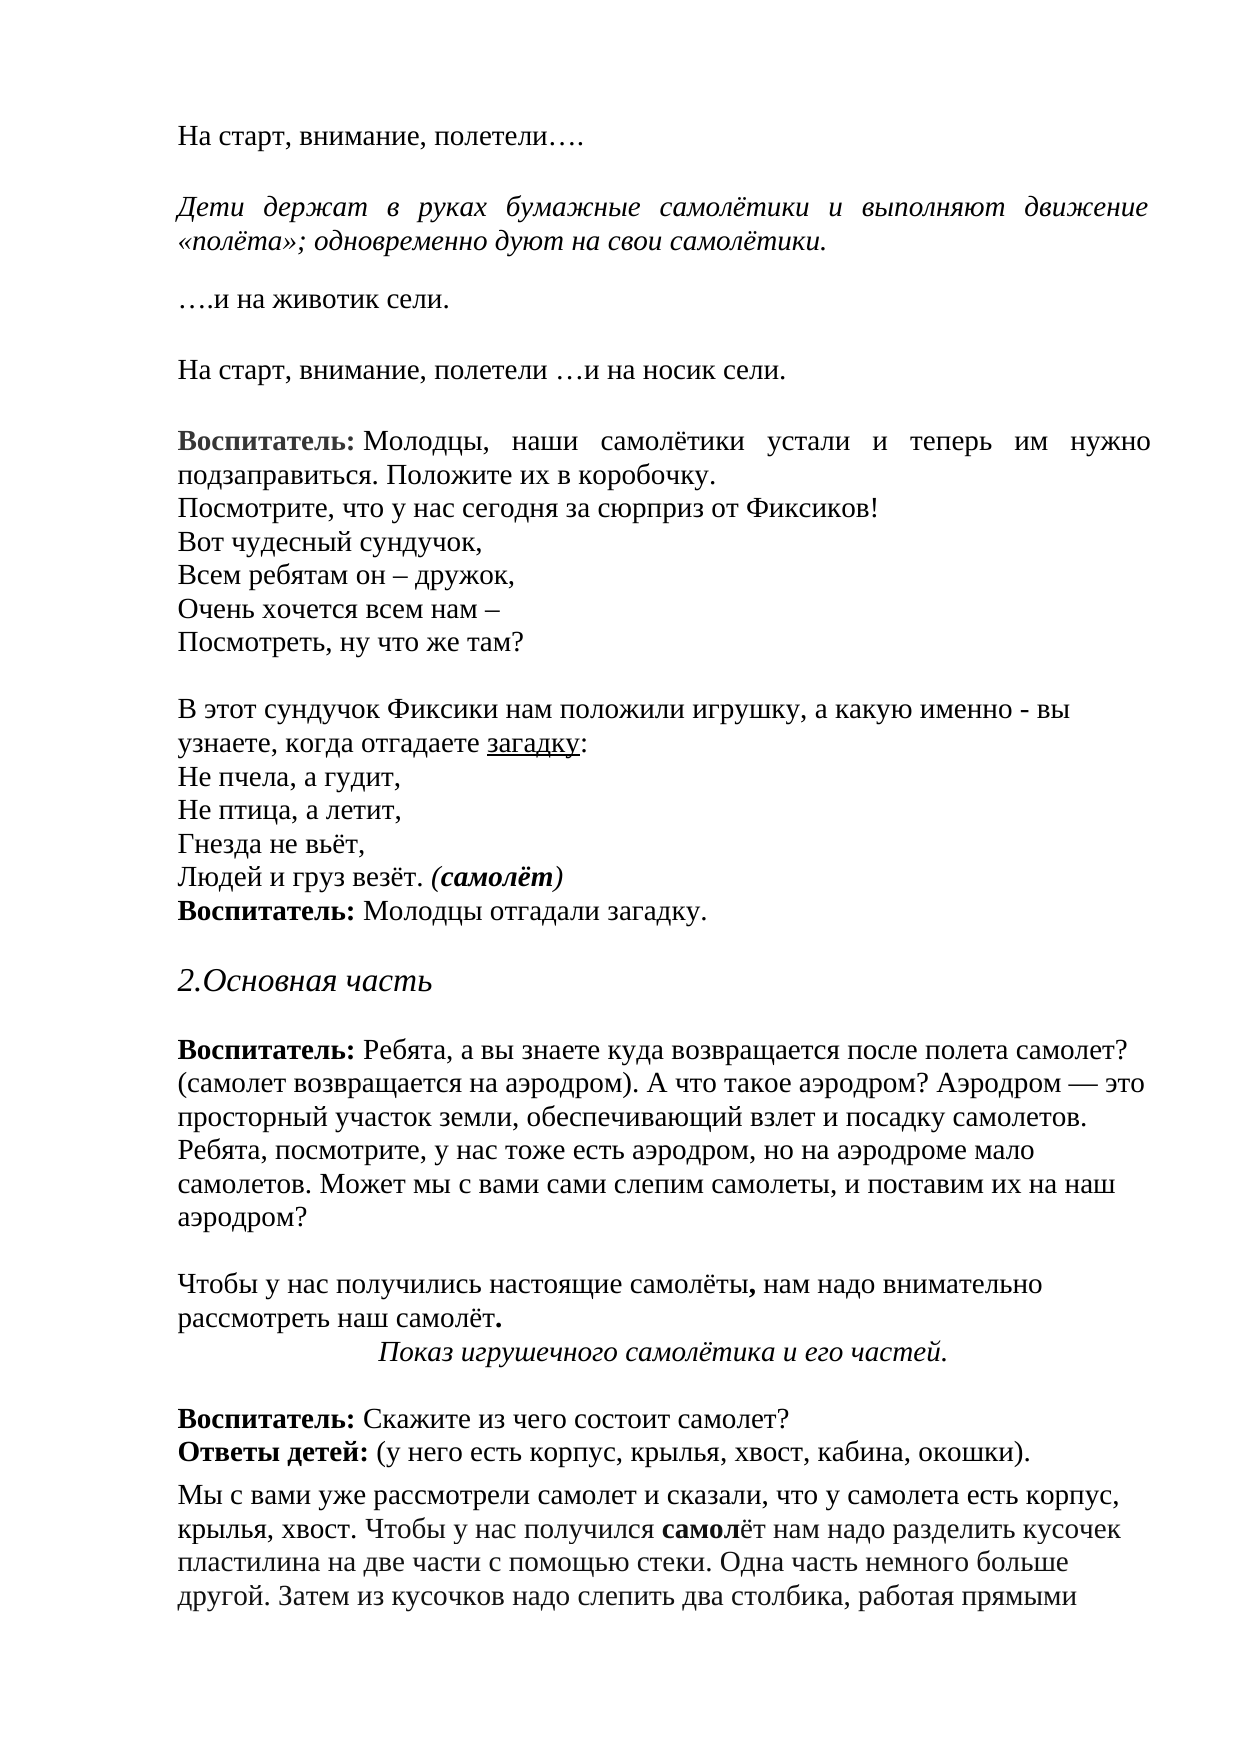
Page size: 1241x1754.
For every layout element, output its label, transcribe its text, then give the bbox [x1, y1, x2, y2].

text Чтобы у нас получились настоящие самолёты, нам надо внимательно рассмотреть наш самолёт. [177, 1267, 1152, 1334]
text Показ игрушечного самолётика и его частей. [177, 1334, 1152, 1367]
text Очень хочется всем нам – [177, 591, 1152, 624]
text Гнезда не вьёт, [177, 826, 1152, 859]
text Людей и груз везёт. (самолёт) [177, 859, 1152, 893]
text Посмотреть, ну что же там? [177, 624, 1152, 658]
text Вот чудесный сундучок, [177, 524, 1152, 557]
text Ответы детей: (у него есть корпус, крылья, хвост, кабина, окошки). [177, 1434, 1152, 1468]
text Дети держат в руках бумажные самолётики и выполняют движение «полёта»; одновременно дуют на свои самолётики. [177, 189, 1152, 256]
text Не птица, а летит, [177, 792, 1152, 826]
text Всем ребятам он – дружок, [177, 557, 1152, 591]
text Не пчела, а гудит, [177, 759, 1152, 792]
text Воспитатель: Ребята, а вы знаете куда возвращается после полета самолет? (самолет возвращается на аэродром). А что такое аэродром? Аэродром — это просторный участок земли, обеспечивающий взлет и посадку самолетов. Ребята, посмотрите, у нас тоже есть аэродром, но на аэродроме мало самолетов. Может мы с вами сами слепим самолеты, и поставим их на наш аэродром? [177, 1032, 1152, 1233]
text На старт, внимание, полетели …и на носик сели. [177, 352, 1152, 386]
text ….и на животик сели. [177, 281, 1152, 315]
text Воспитатель: Молодцы, наши самолётики устали и теперь им нужно подзаправиться. Положите их в коробочку. [177, 423, 1152, 490]
text На старт, внимание, полетели…. [177, 118, 1152, 152]
text Воспитатель: Молодцы отгадали загадку. [177, 893, 1152, 926]
text Посмотрите, что у нас сегодня за сюрприз от Фиксиков! [177, 490, 1152, 524]
text Воспитатель: Скажите из чего состоит самолет? [177, 1401, 1152, 1434]
text 2.Основная часть [177, 960, 1152, 998]
text В этот сундучок Фиксики нам положили игрушку, а какую именно - вы узнаете, когда отгадаете загадку: [177, 692, 1152, 759]
